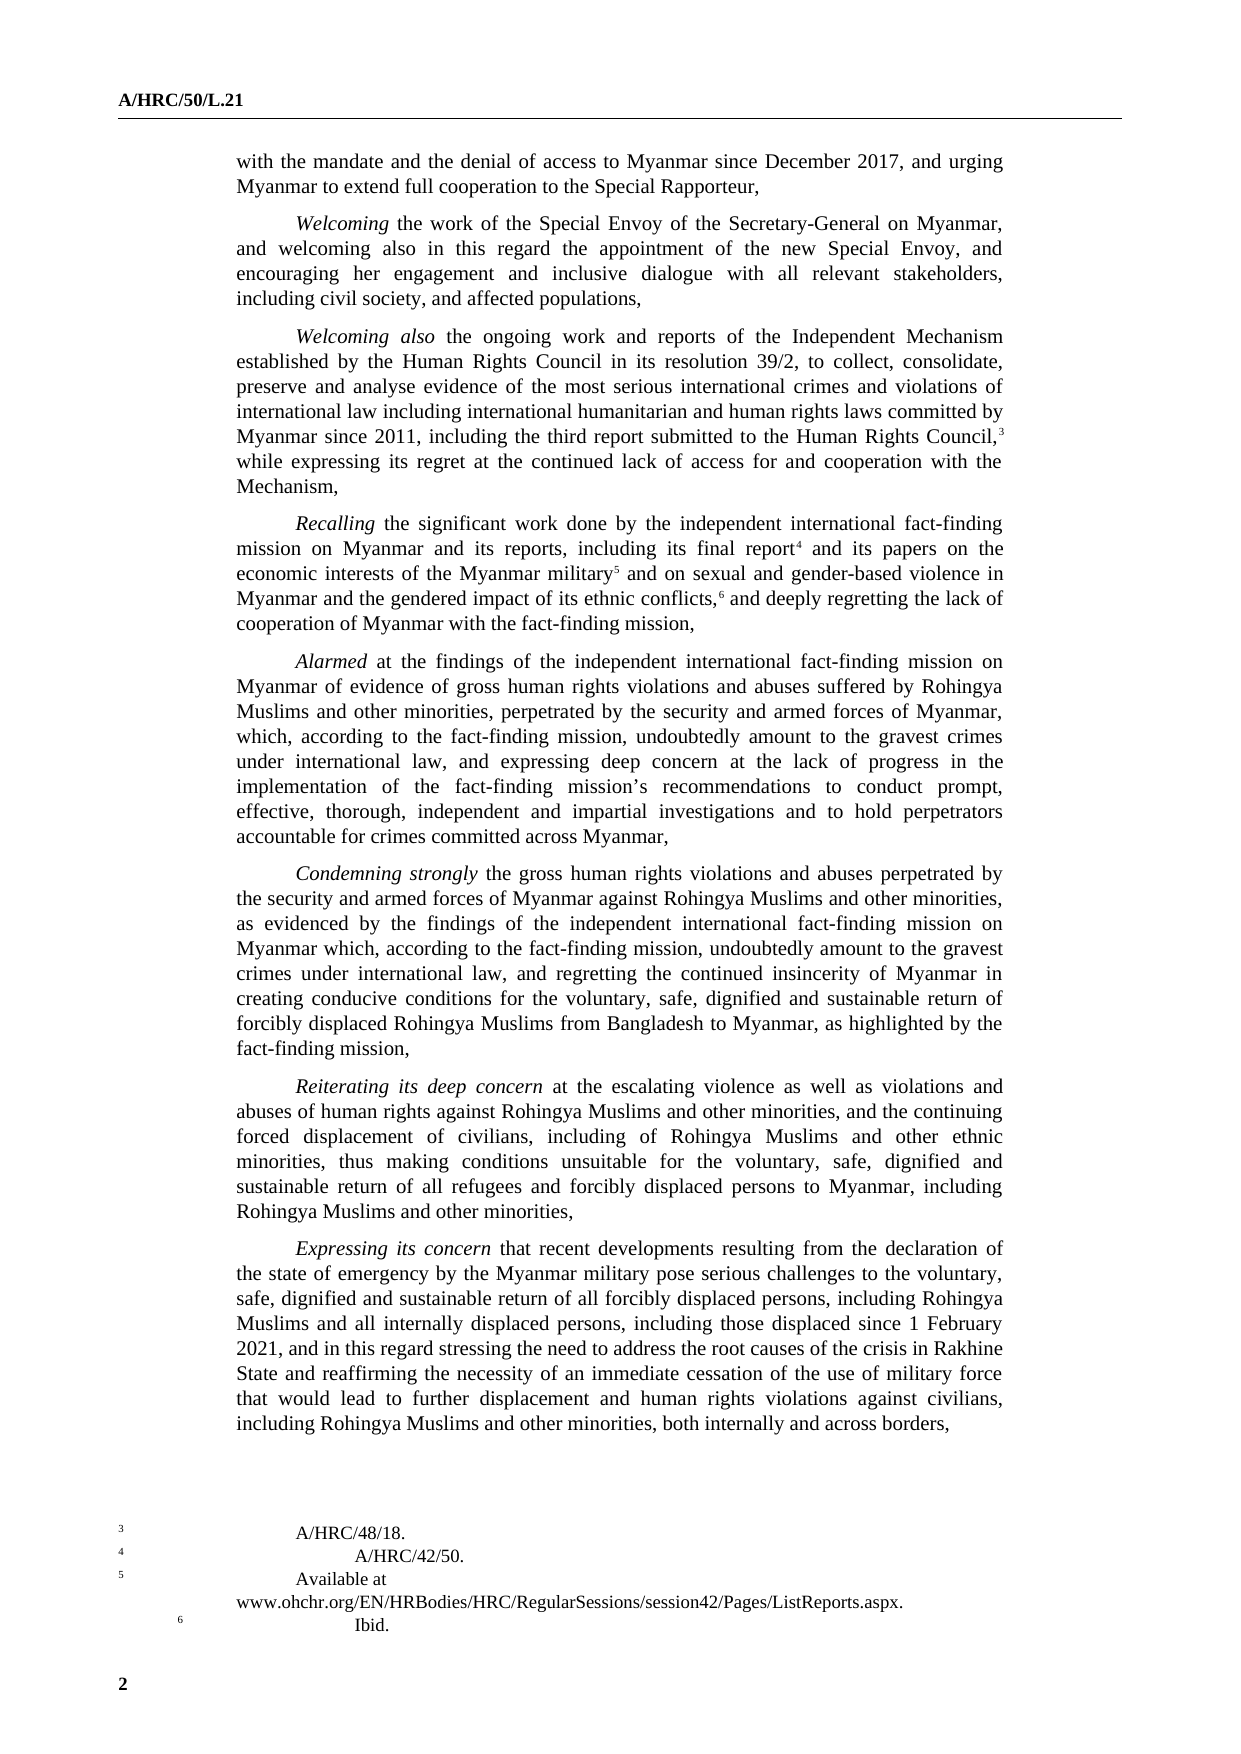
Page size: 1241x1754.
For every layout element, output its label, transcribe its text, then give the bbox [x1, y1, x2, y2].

text Welcoming also the ongoing work and reports of the Independent Mechanism established by the Human Rights Council in its resolution 39/2, to collect, consolidate, preserve and analyse evidence of the most serious international crimes and violations of international law including international humanitarian and human rights laws committed by Myanmar since 2011, including the third report submitted to the Human Rights Council, while expressing its regret at the continued lack of access for and cooperation with the Mechanism, [236, 323, 1004, 498]
text Recalling the significant work done by the independent international fact-finding mission on Myanmar and its reports, including its final report and its papers on the economic interests of the Myanmar military and on sexual and gender-based violence in Myanmar and the gendered impact of its ethnic conflicts, and deeply regretting the lack of cooperation of Myanmar with the fact-finding mission, [236, 510, 1004, 635]
text Alarmed at the findings of the independent international fact-finding mission on Myanmar of evidence of gross human rights violations and abuses suffered by Rohingya Muslims and other minorities, perpetrated by the security and armed forces of Myanmar, which, according to the fact-finding mission, undoubtedly amount to the gravest crimes under international law, and expressing deep concern at the lack of progress in the implementation of the fact-finding mission’s recommendations to conduct prompt, effective, thorough, independent and impartial investigations and to hold perpetrators accountable for crimes committed across Myanmar, [236, 648, 1004, 848]
text Reiterating its deep concern at the escalating violence as well as violations and abuses of human rights against Rohingya Muslims and other minorities, and the continuing forced displacement of civilians, including of Rohingya Muslims and other ethnic minorities, thus making conditions unsuitable for the voluntary, safe, dignified and sustainable return of all refugees and forcibly displaced persons to Myanmar, including Rohingya Muslims and other minorities, [236, 1073, 1004, 1223]
text Condemning strongly the gross human rights violations and abuses perpetrated by the security and armed forces of Myanmar against Rohingya Muslims and other minorities, as evidenced by the findings of the independent international fact-finding mission on Myanmar which, according to the fact-finding mission, undoubtedly amount to the gravest crimes under international law, and regretting the continued insincerity of Myanmar in creating conducive conditions for the voluntary, safe, dignified and sustainable return of forcibly displaced Rohingya Muslims from Bangladesh to Myanmar, as highlighted by the fact-finding mission, [236, 860, 1004, 1060]
text Expressing its concern that recent developments resulting from the declaration of the state of emergency by the Myanmar military pose serious challenges to the voluntary, safe, dignified and sustainable return of all forcibly displaced persons, including Rohingya Muslims and all internally displaced persons, including those displaced since 1 February 2021, and in this regard stressing the need to address the root causes of the crisis in Rakhine State and reaffirming the necessity of an immediate cessation of the use of military force that would lead to further displacement and human rights violations against civilians, including Rohingya Muslims and other minorities, both internally and across borders, [236, 1235, 1004, 1435]
text Welcoming the work of the Special Envoy of the Secretary-General on Myanmar, and welcoming also in this regard the appointment of the new Special Envoy, and encouraging her engagement and inclusive dialogue with all relevant stakeholders, including civil society, and affected populations, [236, 210, 1004, 310]
